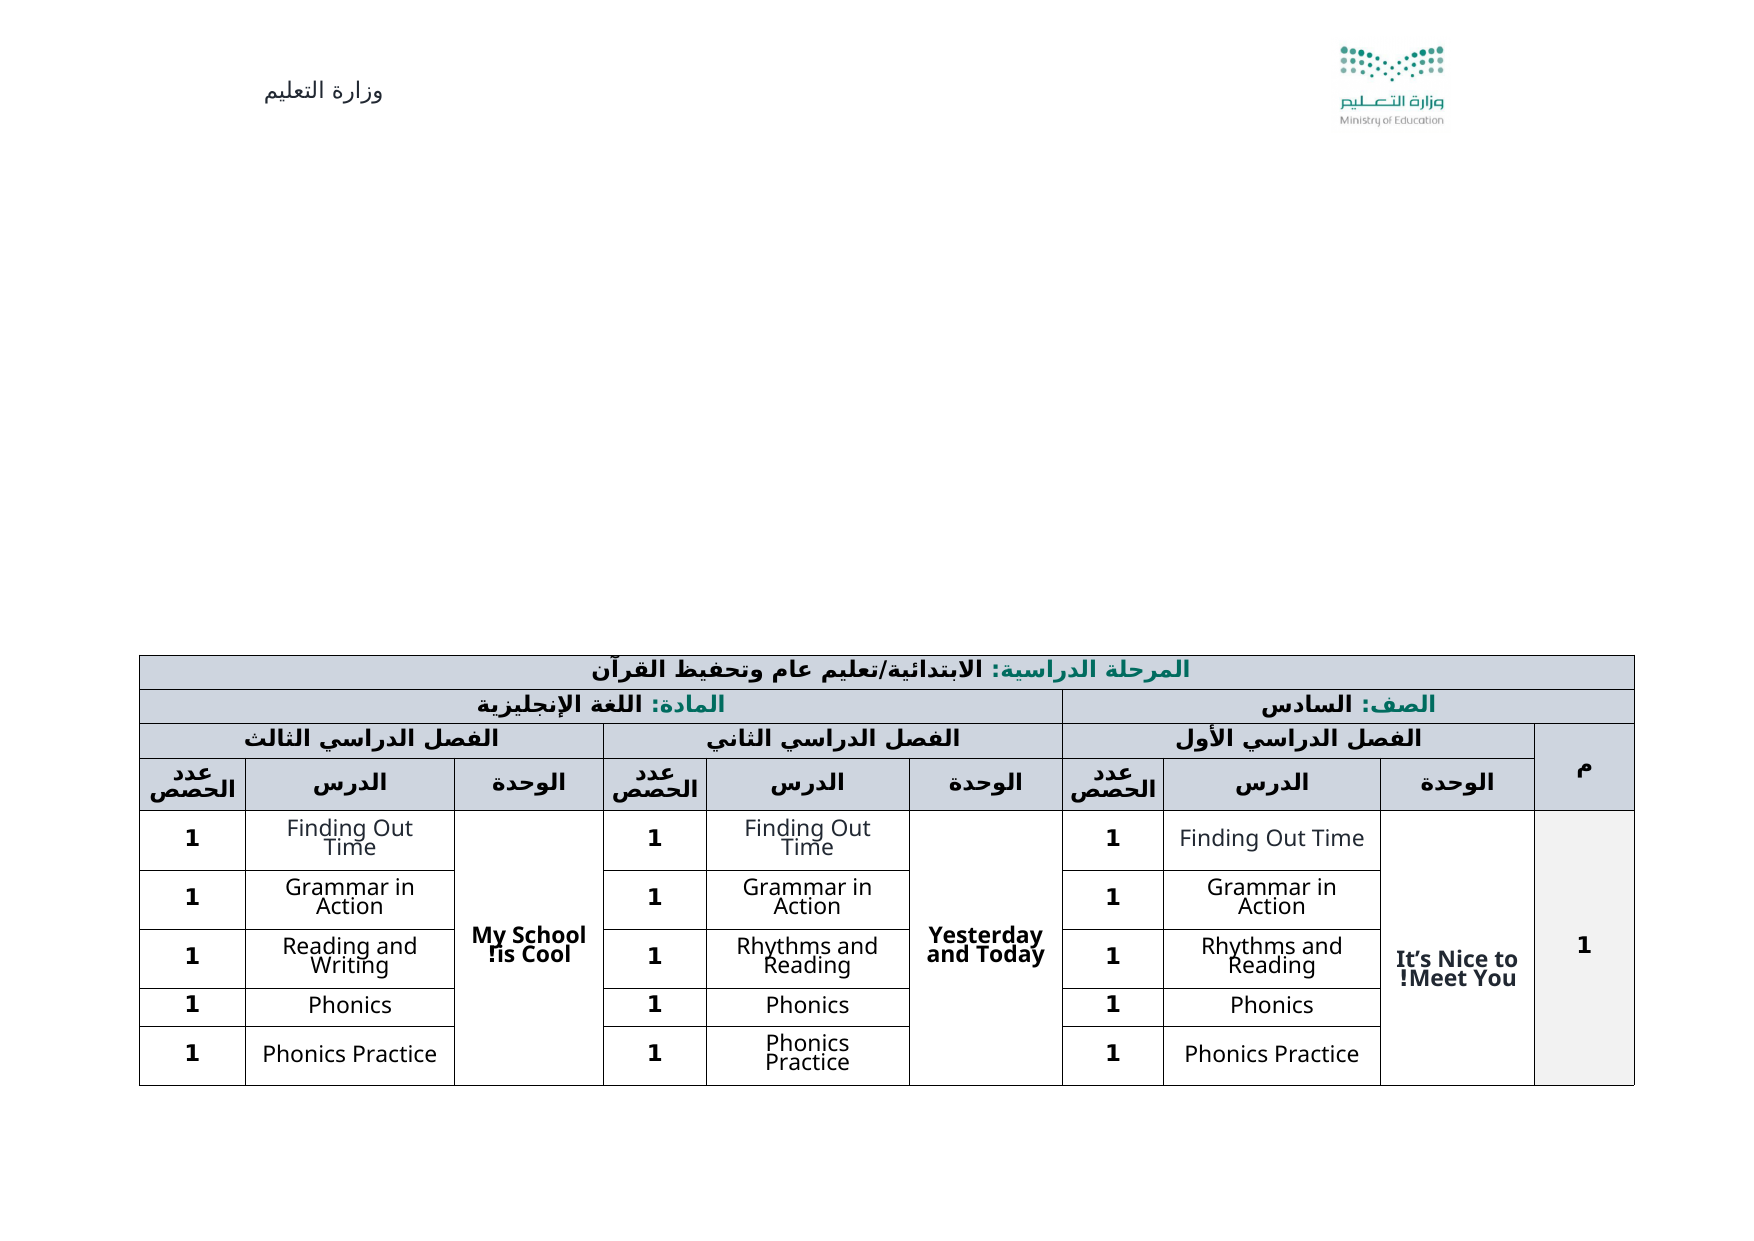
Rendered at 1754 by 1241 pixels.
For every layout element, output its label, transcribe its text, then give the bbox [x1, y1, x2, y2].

table_cell الدرس [1164, 759, 1380, 810]
table_cell 1 [140, 871, 245, 929]
table_cell الصف: السادس [1063, 690, 1634, 723]
table_cell 1 [1535, 811, 1634, 1085]
table_cell عدد الحصص [604, 759, 706, 810]
table_cell 1 [604, 871, 706, 929]
table_cell Grammar in Action [246, 871, 454, 929]
table_cell الفصل الدراسي الثالث [140, 724, 603, 758]
table_cell Finding Out Time [1164, 811, 1380, 869]
table_cell الوحدة [910, 759, 1062, 810]
table_cell الفصل الدراسي الثاني [604, 724, 1062, 758]
table_cell 1 [1063, 930, 1163, 988]
table_cell الوحدة [1381, 759, 1534, 810]
table_cell 1 [140, 930, 245, 988]
table_cell الوحدة [455, 759, 603, 810]
table_cell 1 [604, 811, 706, 869]
table_cell Rhythms and Reading [707, 930, 909, 988]
table_cell Finding Out Time [707, 811, 909, 869]
table_cell 1 [140, 1027, 245, 1085]
table_cell 1 [1063, 871, 1163, 929]
table_cell My School is Cool! [455, 811, 603, 1085]
table_cell Finding Out Time [246, 811, 454, 869]
table_cell 1 [140, 989, 245, 1026]
table_cell Phonics Practice [707, 1027, 909, 1085]
table_cell الدرس [707, 759, 909, 810]
table_cell 1 [1063, 989, 1163, 1026]
table_cell المادة: اللغة الإنجليزية [140, 690, 1062, 723]
table_cell م [1535, 724, 1634, 810]
table_cell عدد الحصص [140, 759, 245, 810]
table_cell Phonics [1164, 989, 1380, 1026]
table_cell Grammar in Action [707, 871, 909, 929]
table_cell الدرس [246, 759, 454, 810]
table_cell Phonics Practice [246, 1027, 454, 1085]
table_header المرحلة الدراسية: الابتدائية/تعليم عام وتحفيظ القرآن [140, 656, 1634, 689]
table_cell الفصل الدراسي الأول [1063, 724, 1534, 758]
table_cell 1 [604, 1027, 706, 1085]
picture [1331, 36, 1451, 133]
table_cell Reading and Writing [246, 930, 454, 988]
table_cell Phonics [707, 989, 909, 1026]
table_cell Yesterday and Today [910, 811, 1062, 1085]
table_cell 1 [1063, 1027, 1163, 1085]
table_cell 1 [1063, 811, 1163, 869]
table_cell Phonics Practice [1164, 1027, 1380, 1085]
table_cell عدد الحصص [1063, 759, 1163, 810]
table_cell 1 [604, 930, 706, 988]
table_cell It’s Nice to Meet You! [1381, 811, 1534, 1085]
table_cell Phonics [246, 989, 454, 1026]
table_cell 1 [140, 811, 245, 869]
table_cell Grammar in Action [1164, 871, 1380, 929]
table_cell Rhythms and Reading [1164, 930, 1380, 988]
table_cell 1 [604, 989, 706, 1026]
